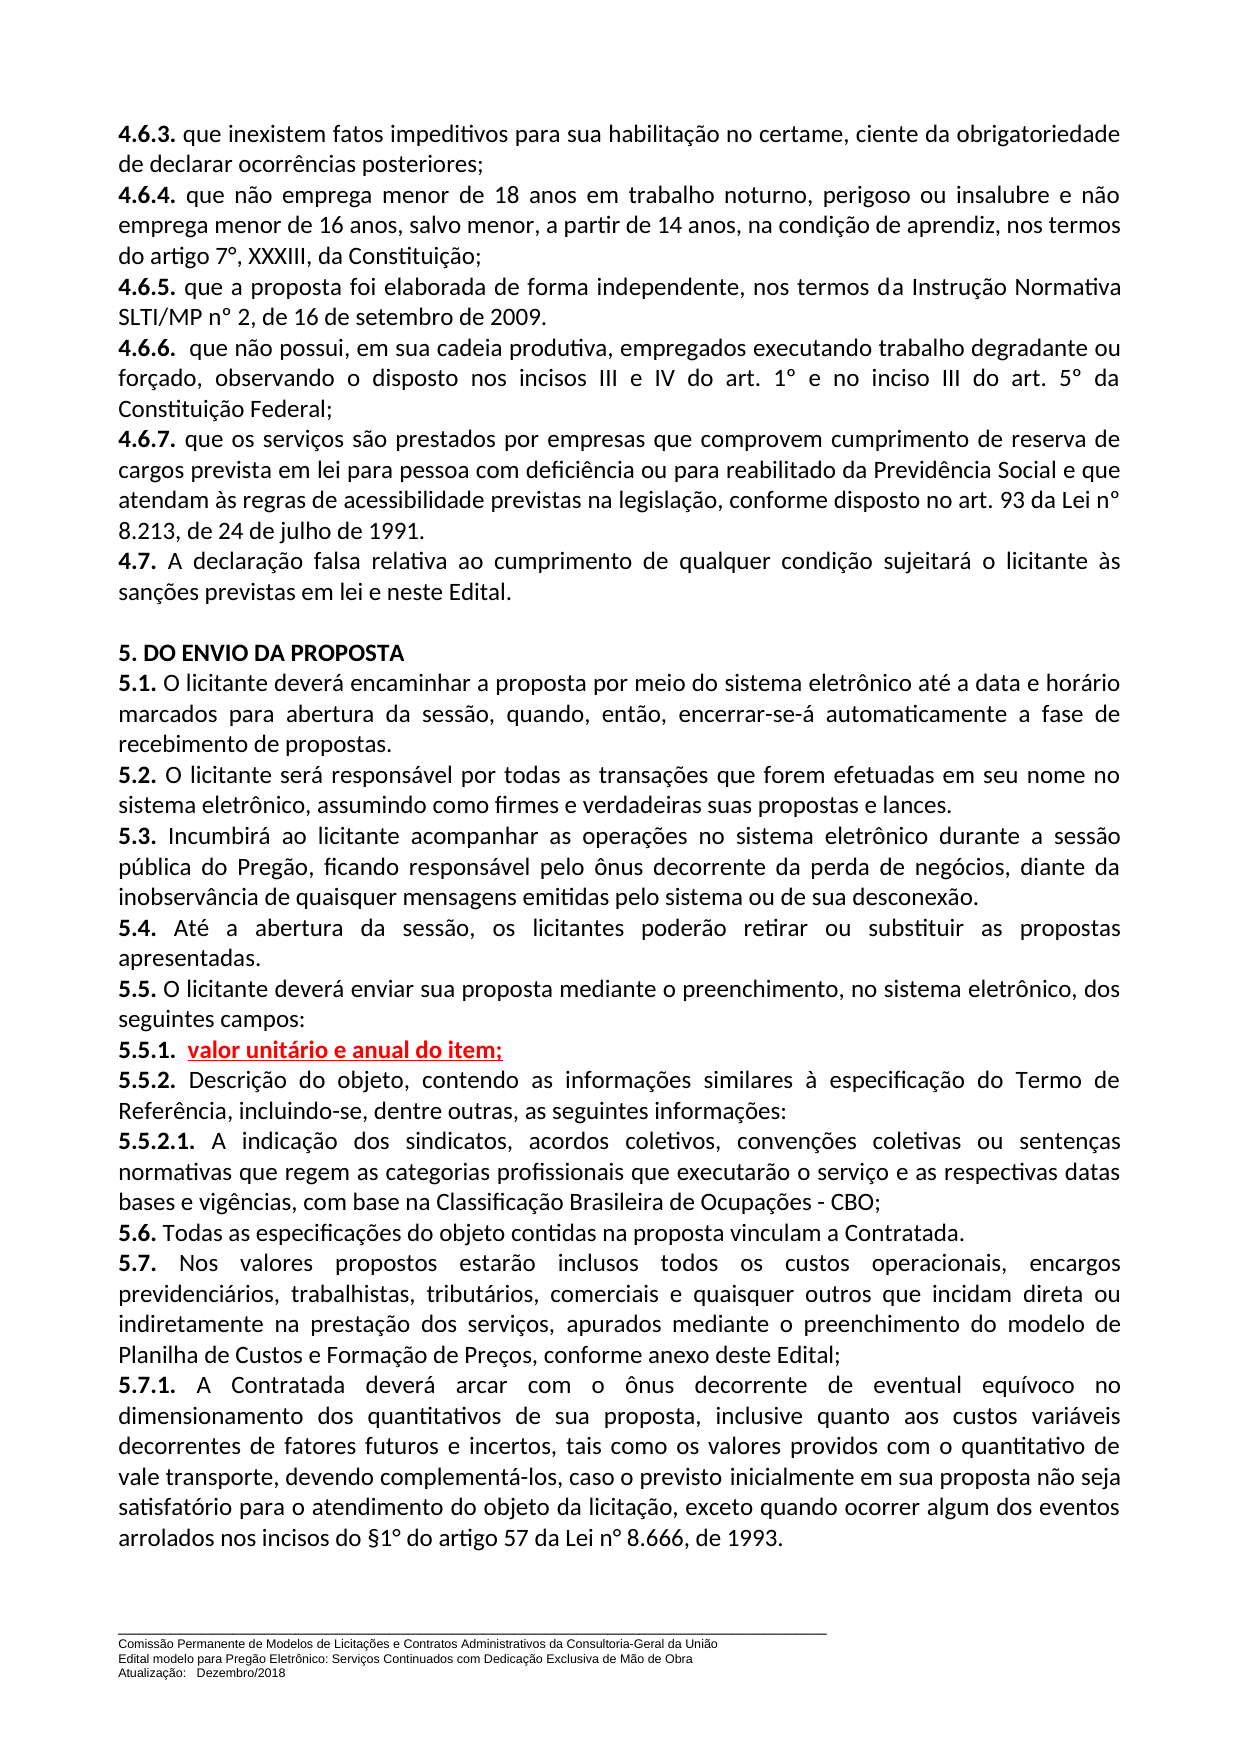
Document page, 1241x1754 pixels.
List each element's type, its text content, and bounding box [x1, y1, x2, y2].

text 5.5.2.1. A indicação dos sindicatos, acordos coletivos, convenções coletivas ou sentenças normativas que regem as categorias profissionais que executarão o serviço e as respectivas datas bases e vigências, com base na Classificação Brasileira de Ocupações - CBO; [118, 1125, 1122, 1217]
text 4.6.3. que inexistem fatos impeditivos para sua habilitação no certame, ciente da obrigatoriedade de declarar ocorrências posteriores; [118, 118, 1122, 179]
text 5.5.2. Descrição do objeto, contendo as informações similares à especificação do Termo de Referência, incluindo-se, dentre outras, as seguintes informações: [118, 1064, 1122, 1125]
text 4.6.5. que a proposta foi elaborada de forma independente, nos termos da Instrução Normativa SLTI/MP nº 2, de 16 de setembro de 2009. [118, 271, 1122, 332]
text 5.1. O licitante deverá encaminhar a proposta por meio do sistema eletrônico até a data e horário marcados para abertura da sessão, quando, então, encerrar-se-á automaticamente a fase de recebimento de propostas. [118, 667, 1122, 759]
text 4.6.6. que não possui, em sua cadeia produtiva, empregados executando trabalho degradante ou forçado, observando o disposto nos incisos III e IV do art. 1º e no inciso III do art. 5º da Constituição Federal; [118, 332, 1122, 423]
text 5.5.1. valor unitário e anual do item; [118, 1034, 1122, 1064]
text 5.5. O licitante deverá enviar sua proposta mediante o preenchimento, no sistema eletrônico, dos seguintes campos: [118, 973, 1122, 1034]
text 4.7. A declaração falsa relativa ao cumprimento de qualquer condição sujeitará o licitante às sanções previstas em lei e neste Edital. [118, 545, 1122, 606]
text 4.6.4. que não emprega menor de 18 anos em trabalho noturno, perigoso ou insalubre e não emprega menor de 16 anos, salvo menor, a partir de 14 anos, na condição de aprendiz, nos termos do artigo 7°, XXXIII, da Constituição; [118, 179, 1122, 271]
text 5.3. Incumbirá ao licitante acompanhar as operações no sistema eletrônico durante a sessão pública do Pregão, ficando responsável pelo ônus decorrente da perda de negócios, diante da inobservância de quaisquer mensagens emitidas pelo sistema ou de sua desconexão. [118, 820, 1122, 912]
text 5.7.1. A Contratada deverá arcar com o ônus decorrente de eventual equívoco no dimensionamento dos quantitativos de sua proposta, inclusive quanto aos custos variáveis decorrentes de fatores futuros e incertos, tais como os valores providos com o quantitativo de vale transporte, devendo complementá-los, caso o previsto inicialmente em sua proposta não seja satisfatório para o atendimento do objeto da licitação, exceto quando ocorrer algum dos eventos arrolados nos incisos do §1° do artigo 57 da Lei n° 8.666, de 1993. [118, 1369, 1122, 1553]
text 5.6. Todas as especificações do objeto contidas na proposta vinculam a Contratada. [118, 1217, 1122, 1247]
text 5.2. O licitante será responsável por todas as transações que forem efetuadas em seu nome no sistema eletrônico, assumindo como firmes e verdadeiras suas propostas e lances. [118, 759, 1122, 820]
list 5. DO ENVIO DA PROPOSTA [118, 637, 1124, 667]
text 5.4. Até a abertura da sessão, os licitantes poderão retirar ou substituir as propostas apresentadas. [118, 912, 1122, 973]
text 4.6.7. que os serviços são prestados por empresas que comprovem cumprimento de reserva de cargos prevista em lei para pessoa com deficiência ou para reabilitado da Previdência Social e que atendam às regras de acessibilidade previstas na legislação, conforme disposto no art. 93 da Lei nº 8.213, de 24 de julho de 1991. [118, 423, 1122, 545]
text 5.7. Nos valores propostos estarão inclusos todos os custos operacionais, encargos previdenciários, trabalhistas, tributários, comerciais e quaisquer outros que incidam direta ou indiretamente na prestação dos serviços, apurados mediante o preenchimento do modelo de Planilha de Custos e Formação de Preços, conforme anexo deste Edital; [118, 1247, 1122, 1369]
